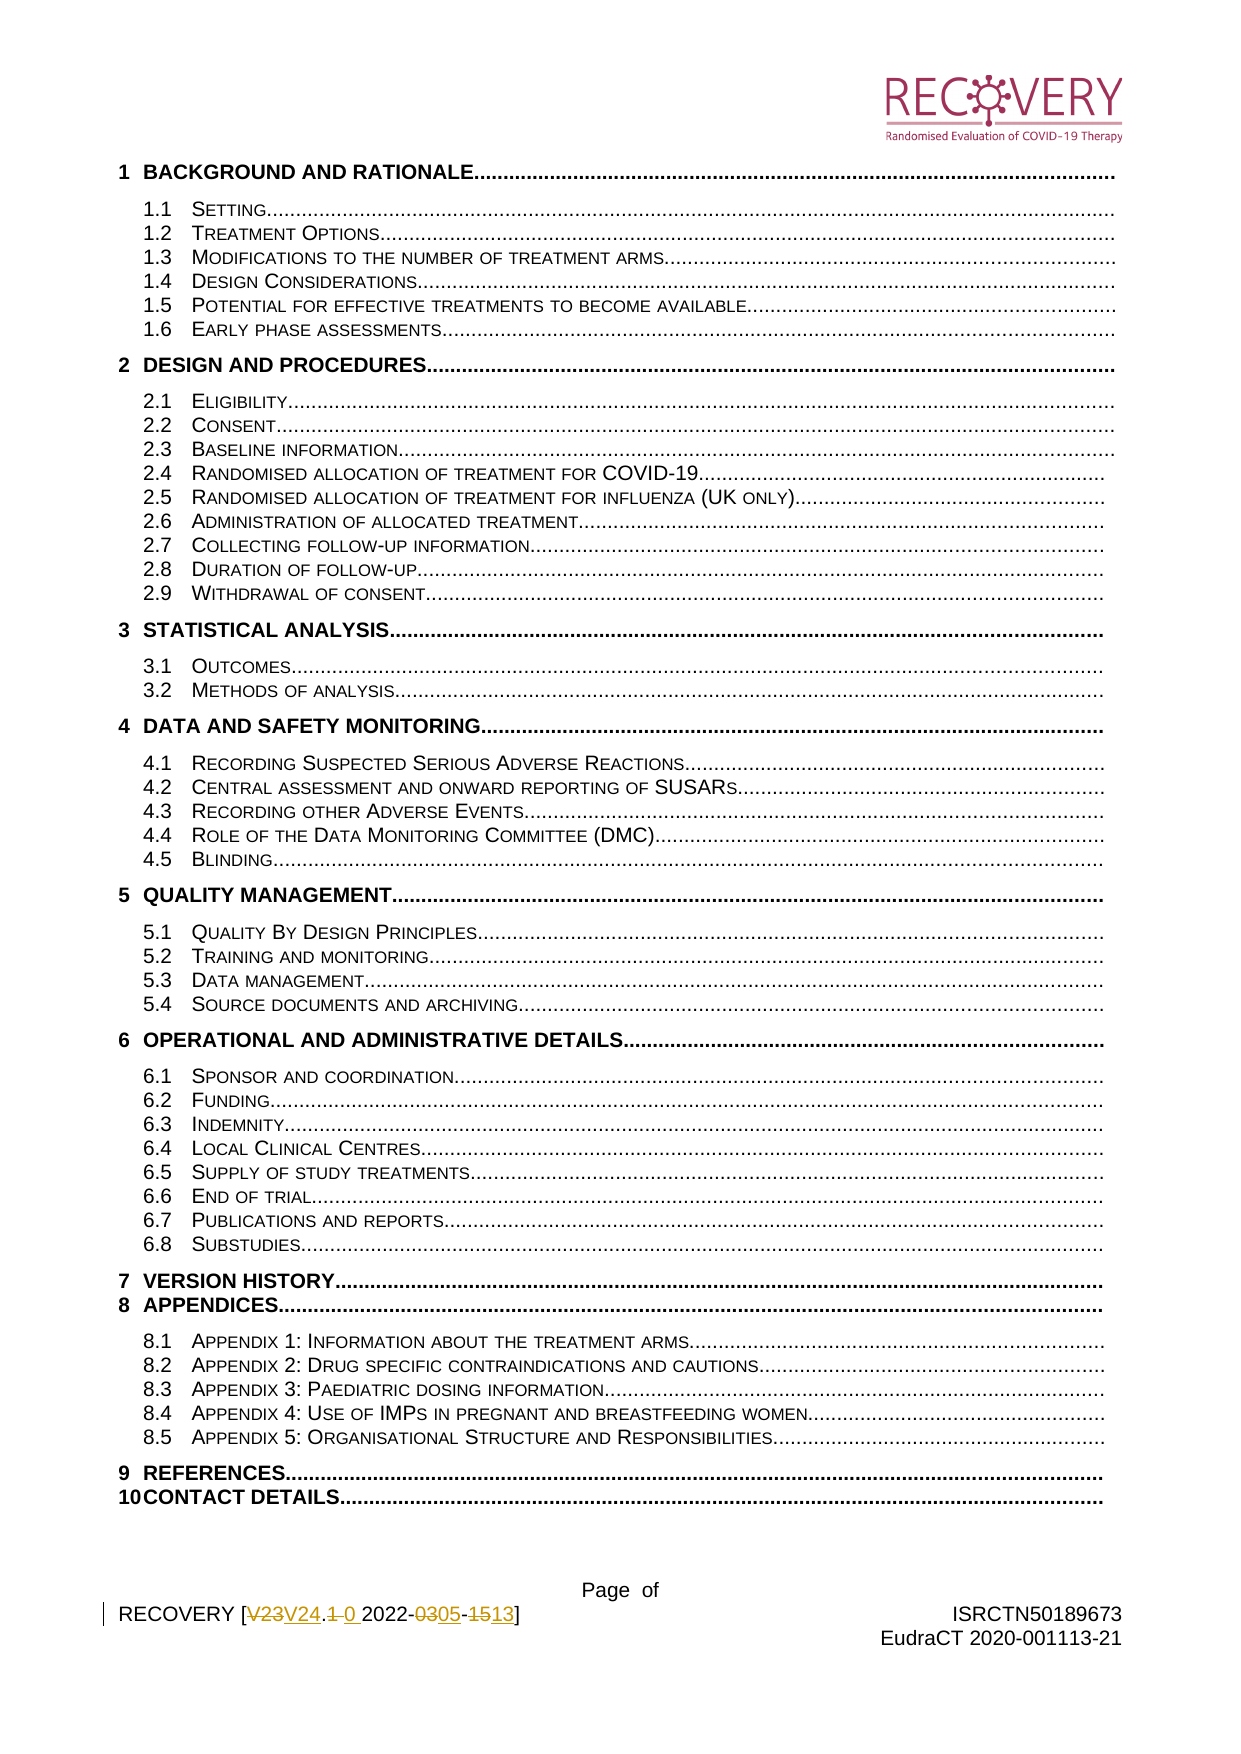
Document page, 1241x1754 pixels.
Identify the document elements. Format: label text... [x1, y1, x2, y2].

text 1.2 Treatment Options 5 [143, 221, 1045, 244]
text 2.7 Collecting follow-up information 12 [143, 533, 1045, 557]
text 8.5 Appendix 5: Organisational Structure and Responsibilities 36 [143, 1425, 1045, 1449]
text 8.2 Appendix 2: Drug specific contraindications and cautions 29 [143, 1353, 1045, 1377]
text 5.4 Source documents and archiving 19 [143, 991, 1045, 1015]
text 2.1 Eligibility 7 [143, 389, 1045, 413]
text 2.4 Randomised allocation of treatment for COVID-19 10 [143, 461, 1045, 485]
text 3.1 Outcomes 14 [143, 654, 1045, 678]
text 1.1 Setting 5 [143, 197, 1045, 221]
text 6.6 End of trial 20 [143, 1184, 1045, 1208]
text 6 Operational and administrative details 19 [118, 1028, 1045, 1052]
text 2 Design and Procedures 7 [118, 353, 1045, 377]
text 7 VERSION HISTORY 22 [118, 1268, 1045, 1292]
text 8.4 Appendix 4: Use of IMPs in pregnant and breastfeeding women 34 [143, 1401, 1045, 1425]
text 2.5 Randomised allocation of treatment for influenza (UK only) 11 [143, 485, 1045, 509]
text 6.2 Funding 20 [143, 1088, 1045, 1112]
text 6.5 Supply of study treatments 20 [143, 1160, 1045, 1184]
text 5 Quality Management 18 [118, 883, 1045, 907]
text 2.8 Duration of follow-up 13 [143, 557, 1045, 581]
text 2.2 Consent 8 [143, 413, 1045, 437]
text 4 DATA and saFETy Monitoring 16 [118, 714, 1045, 738]
text 6.1 Sponsor and coordination 19 [143, 1064, 1045, 1088]
text 5.2 Training and monitoring 18 [143, 943, 1045, 967]
picture [886, 75, 1123, 143]
text 5.3 Data management 19 [143, 967, 1045, 991]
text 1.4 Design Considerations 6 [143, 268, 1045, 292]
text 1.3 Modifications to the number of treatment arms 5 [143, 244, 1045, 268]
text 8.1 Appendix 1: Information about the treatment arms 25 [143, 1329, 1045, 1353]
text 2.3 Baseline information 9 [143, 437, 1045, 461]
text 8.3 Appendix 3: Paediatric dosing information 32 [143, 1377, 1045, 1401]
text 6.4 Local Clinical Centres 20 [143, 1136, 1045, 1160]
text 6.7 Publications and reports 21 [143, 1208, 1045, 1232]
text 2.6 Administration of allocated treatment 12 [143, 509, 1045, 533]
text 10 Contact details 41 [118, 1485, 1045, 1509]
text 4.5 Blinding 18 [143, 847, 1045, 871]
text 3.2 Methods of analysis 15 [143, 678, 1045, 702]
text 4.1 Recording Suspected Serious Adverse Reactions 16 [143, 751, 1045, 775]
text 5.1 Quality By Design Principles 18 [143, 919, 1045, 943]
text 4.3 Recording other Adverse Events 17 [143, 799, 1045, 823]
text 8 Appendices 25 [118, 1292, 1045, 1316]
text 4.2 Central assessment and onward reporting of SUSARs 16 [143, 775, 1045, 799]
text 1.5 Potential for effective treatments to become available 6 [143, 292, 1045, 316]
text 1 BACKGROUND AND RATIONALE 5 [118, 160, 1045, 184]
text 3 Statistical analysis 14 [118, 617, 1045, 641]
text 6.3 Indemnity 20 [143, 1112, 1045, 1136]
text 4.4 Role of the Data Monitoring Committee (DMC) 17 [143, 823, 1045, 847]
text 2.9 Withdrawal of consent 14 [143, 581, 1045, 605]
text 9 REFERENCES 38 [118, 1461, 1045, 1485]
text 6.8 Substudies 21 [143, 1232, 1045, 1256]
text 1.6 Early phase assessments 7 [143, 316, 1045, 340]
